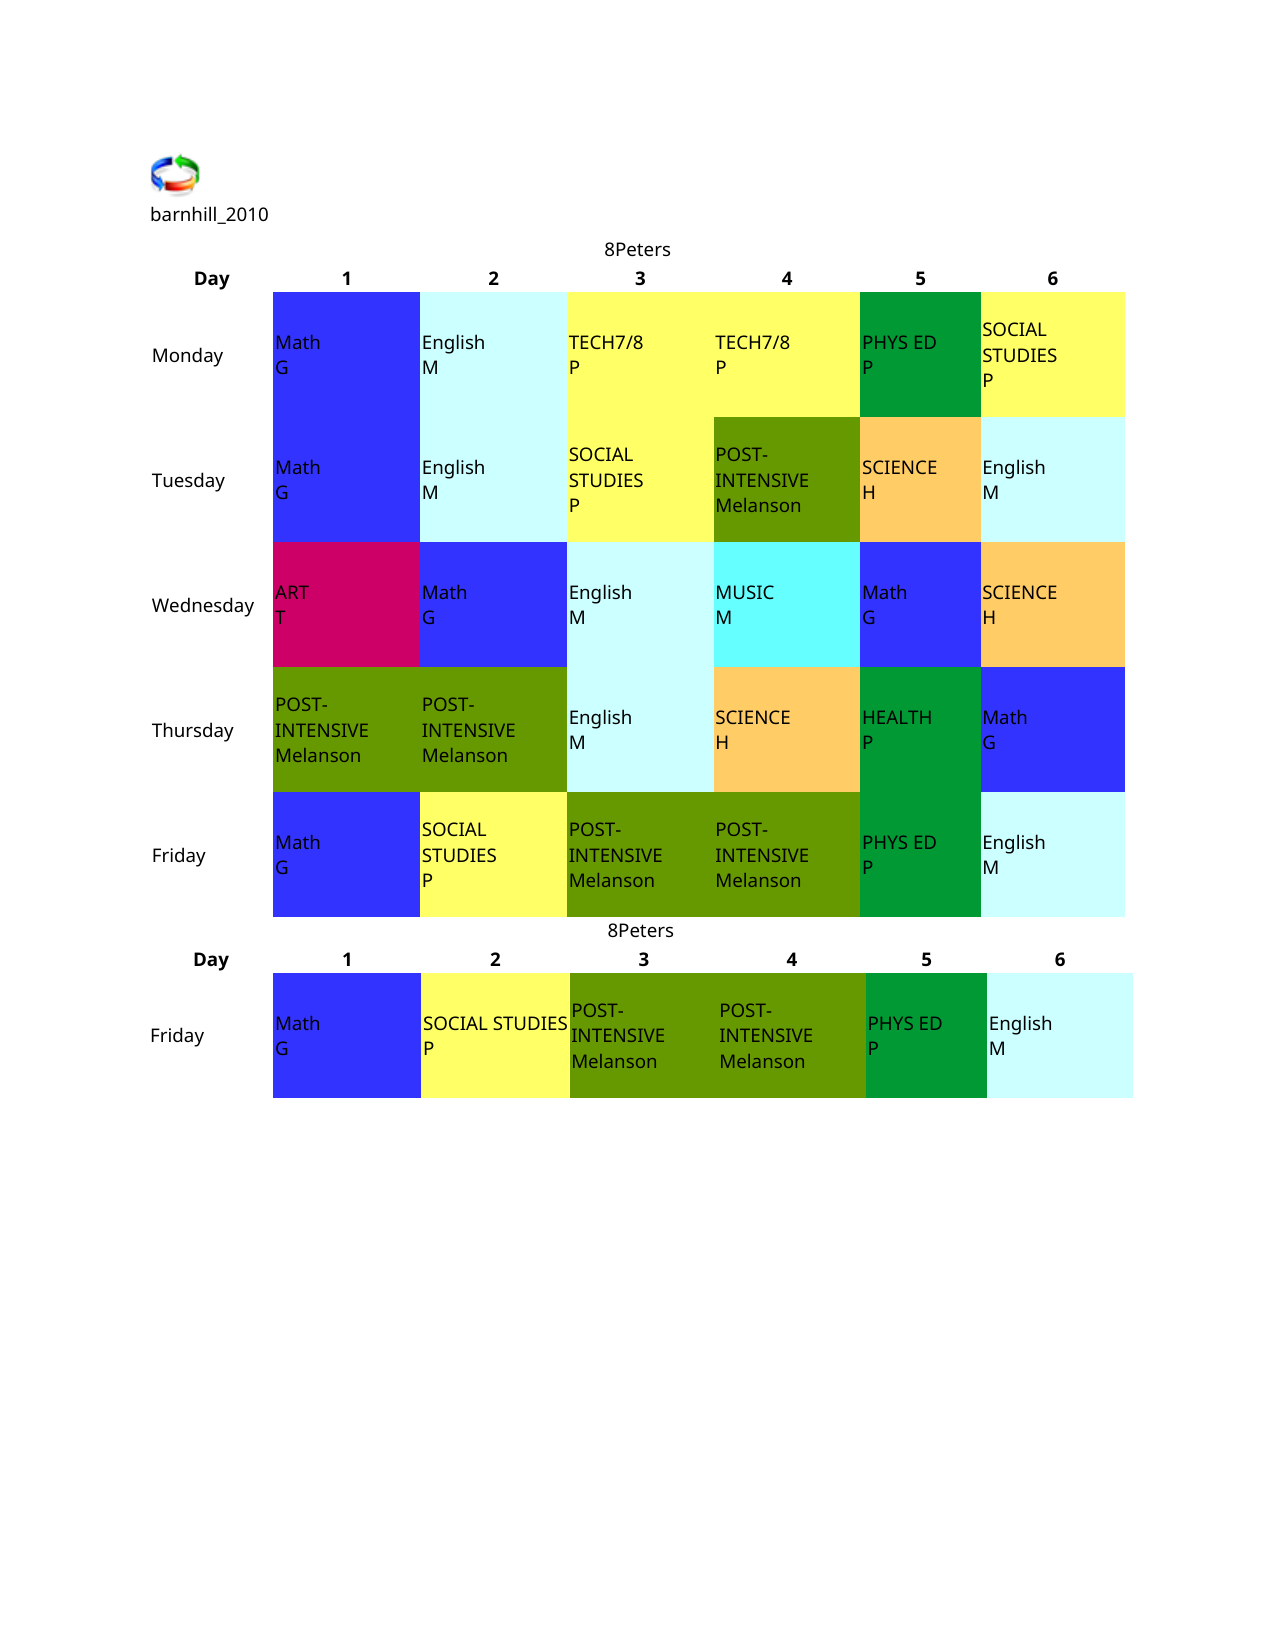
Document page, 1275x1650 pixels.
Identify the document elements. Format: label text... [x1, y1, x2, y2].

table_cell POST-INTENSIVE Melanson [718, 973, 866, 1098]
table_cell English M [987, 973, 1133, 1098]
table_cell 3 [570, 944, 718, 973]
picture [150, 151, 200, 202]
table_cell 4 [718, 944, 866, 973]
table_cell POST-INTENSIVE Melanson [570, 973, 718, 1098]
table_cell 5 [866, 944, 987, 973]
table_cell PHYS ED P [866, 973, 987, 1098]
table_cell Day [149, 944, 273, 973]
table_cell Friday [149, 973, 273, 1098]
table_header barnhill_2010 8Peters [149, 150, 1133, 944]
table_cell SOCIAL STUDIES P [421, 973, 569, 1098]
table_cell 1 [273, 944, 421, 973]
table_cell Math G [273, 973, 421, 1098]
table_cell 6 [987, 944, 1133, 973]
table_cell 2 [421, 944, 569, 973]
